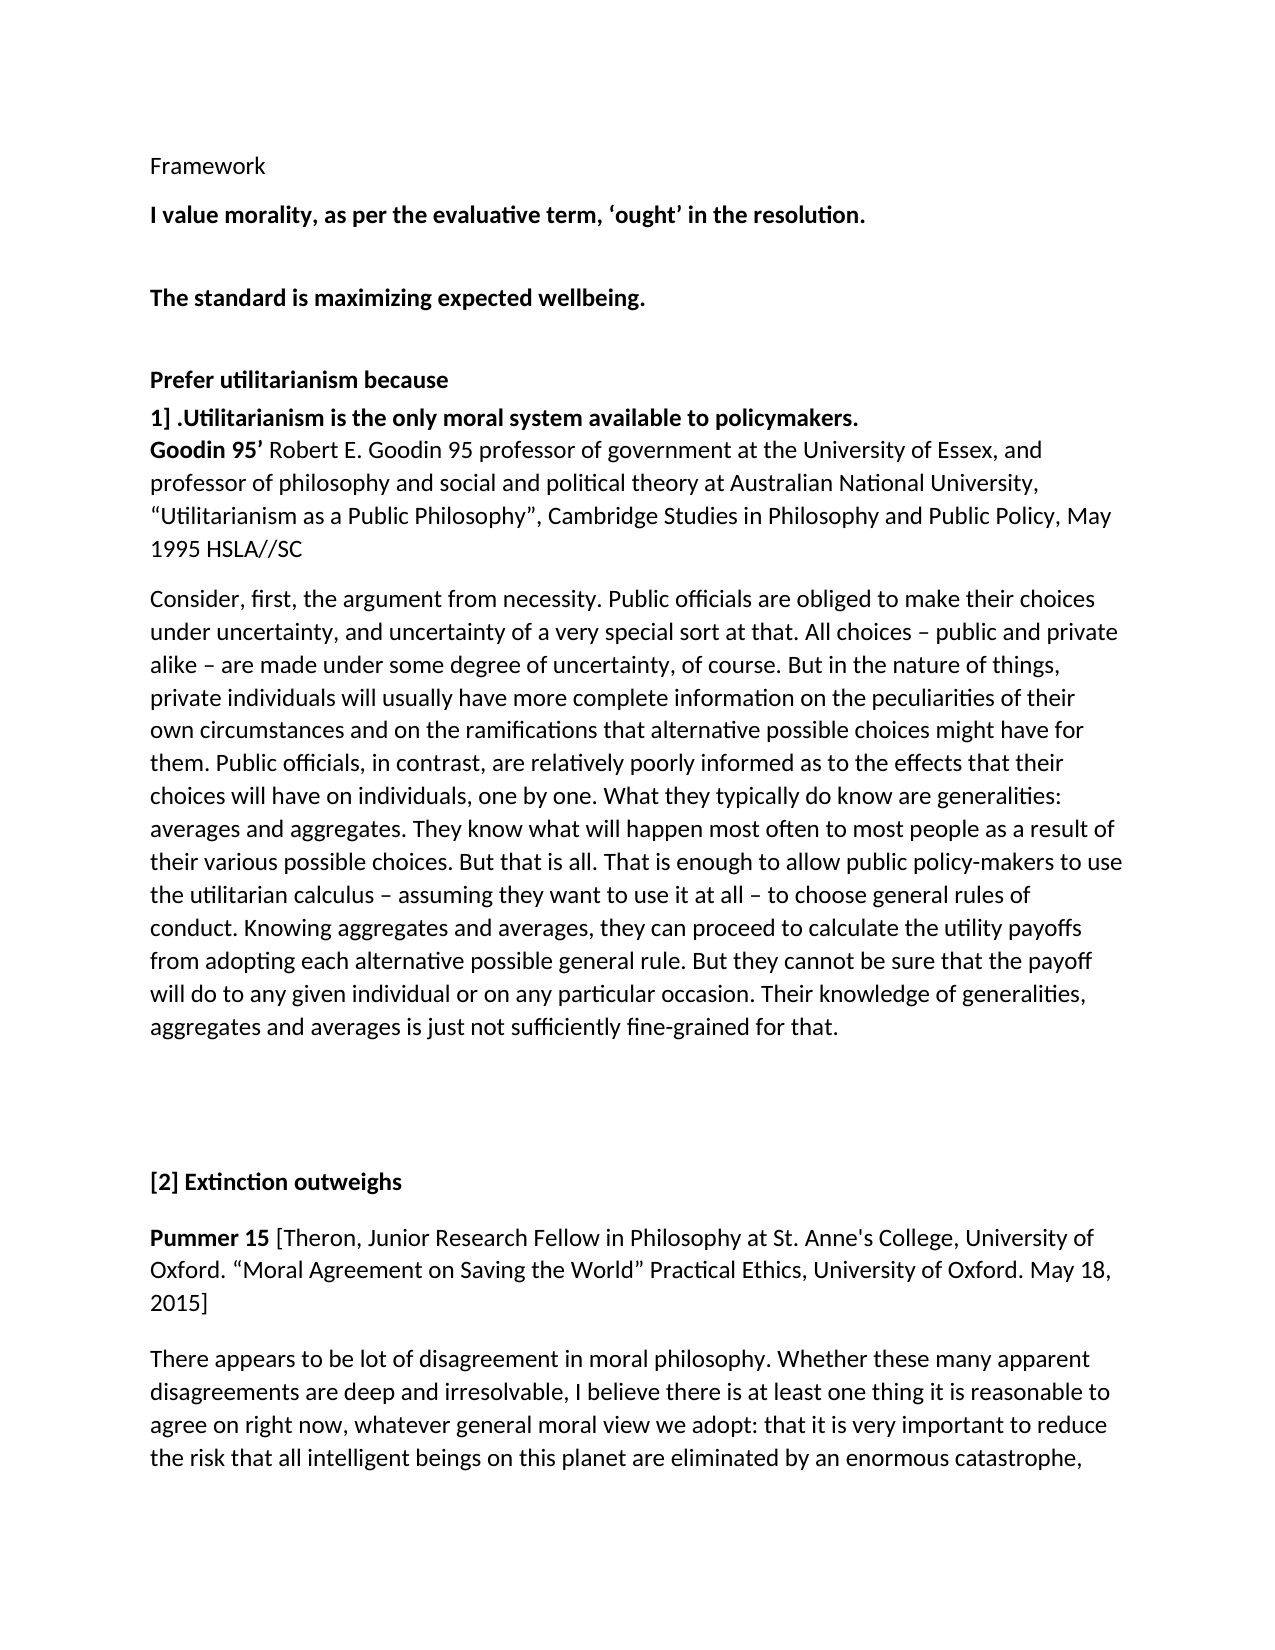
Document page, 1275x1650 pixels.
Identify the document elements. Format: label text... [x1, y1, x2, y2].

text Consider, first, the argument from necessity. Public officials are obliged to make their choices under uncertainty, and uncertainty of a very special sort at that. All choices – public and private alike – are made under some degree of uncertainty, of course. But in the nature of things, private individuals will usually have more complete information on the peculiarities of their own circumstances and on the ramifications that alternative possible choices might have for them. Public officials, in contrast, are relatively poorly informed as to the effects that their choices will have on individuals, one by one. What they typically do know are generalities: averages and aggregates. They know what will happen most often to most people as a result of their various possible choices. But that is all. That is enough to allow public policy-makers to use the utilitarian calculus – assuming they want to use it at all – to choose general rules of conduct. Knowing aggregates and averages, they can proceed to calculate the utility payoffs from adopting each alternative possible general rule. But they cannot be sure that the payoff will do to any given individual or on any particular occasion. Their knowledge of generalities, aggregates and averages is just not sufficiently fine-grained for that. [150, 583, 1125, 1041]
subtitle [2] Extinction outweighs [150, 1166, 1125, 1196]
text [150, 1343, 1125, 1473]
subtitle 1] .Utilitarianism is the only moral system available to policymakers. [150, 402, 1125, 432]
subtitle The standard is maximizing expected wellbeing. [150, 282, 1125, 313]
text Pummer 15 [Theron, Junior Research Fellow in Philosophy at St. Anne's College, University of Oxford. “Moral Agreement on Saving the World” Practical Ethics, University of Oxford. May 18, 2015] [150, 1222, 1125, 1318]
subtitle I value morality, as per the evaluative term, ‘ought’ in the resolution. [150, 199, 1125, 230]
subtitle Resolved: A just government ought to recognize an unconditional right to strike of workersFramework [150, 150, 1125, 181]
subtitle Prefer utilitarianism because [150, 364, 1125, 395]
text Goodin 95’ Robert E. Goodin 95 professor of government at the University of Essex, and professor of philosophy and social and political theory at Australian National University, “Utilitarianism as a Public Philosophy”, Cambridge Studies in Philosophy and Public Policy, May 1995 HSLA//SC [150, 434, 1125, 564]
